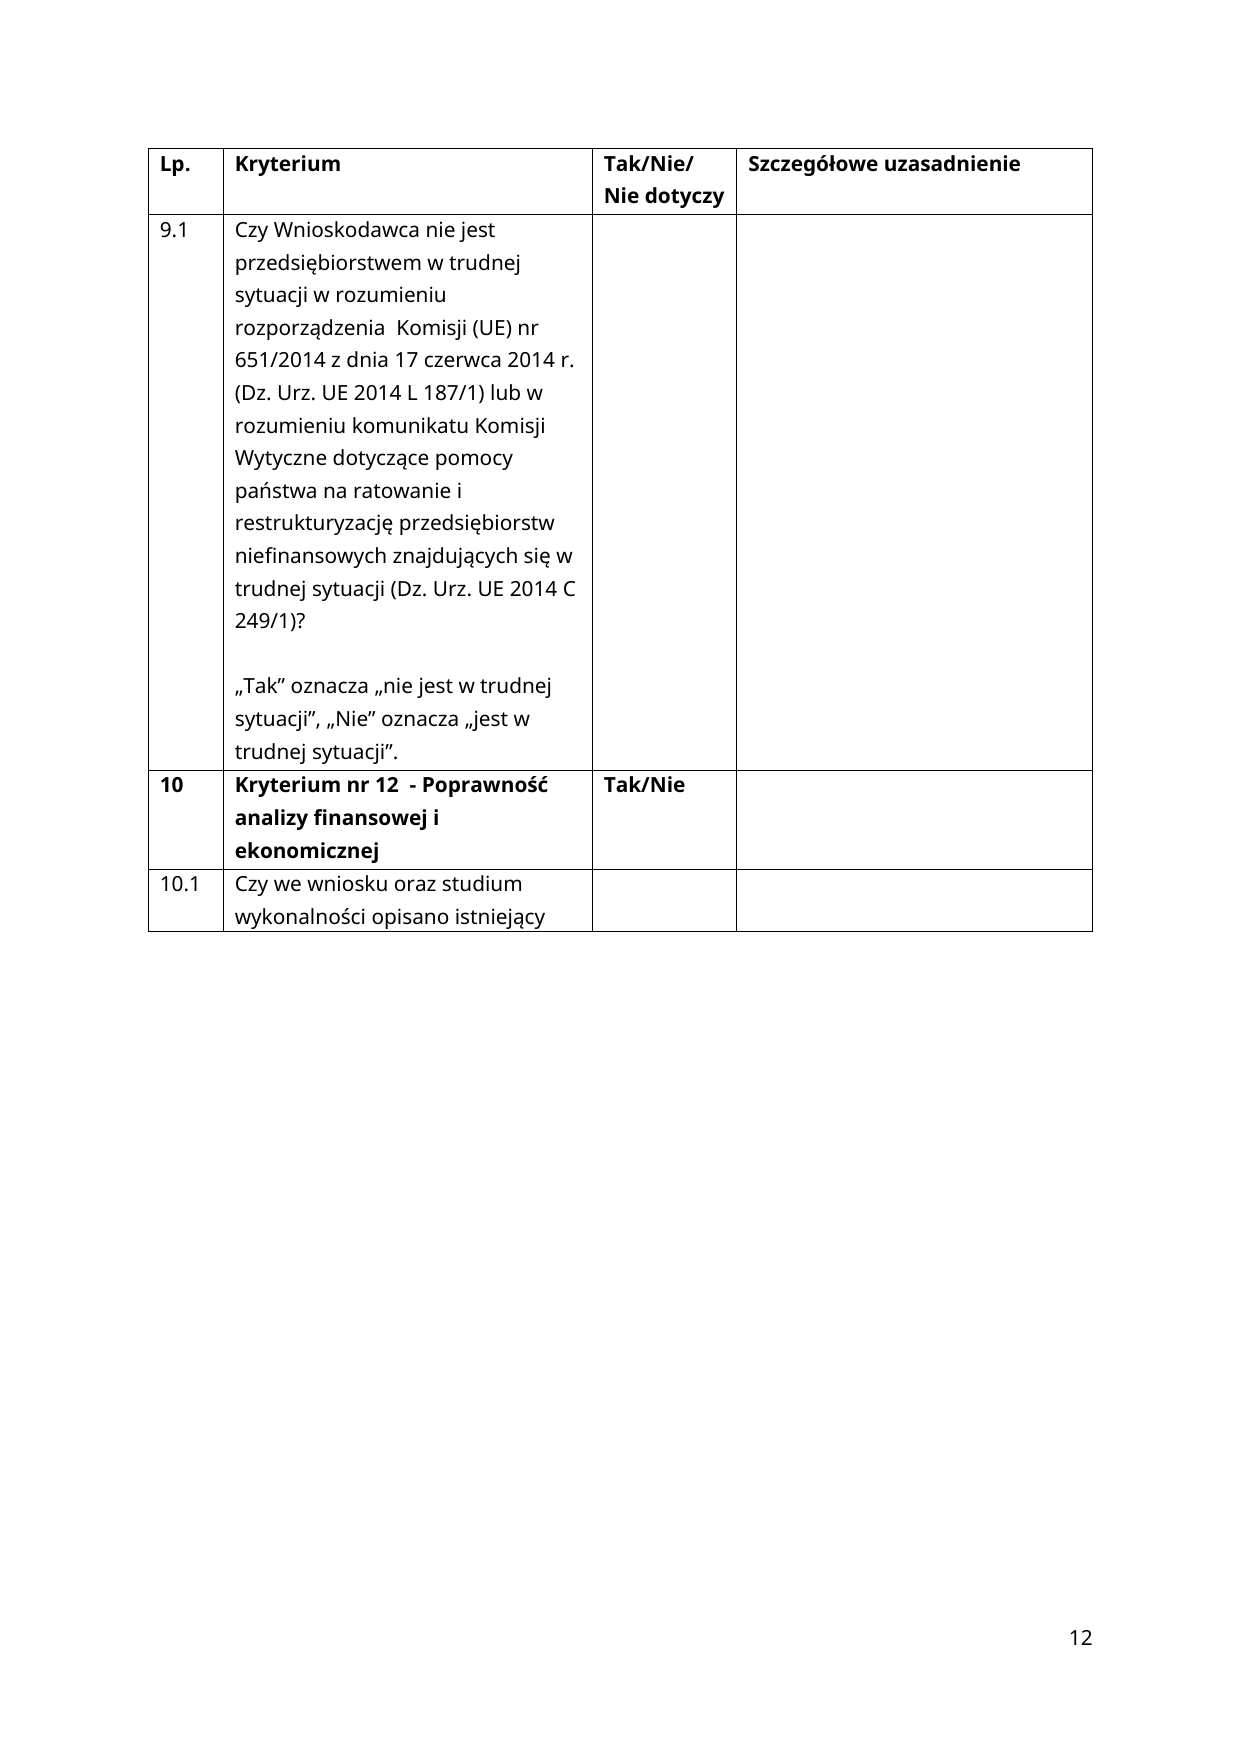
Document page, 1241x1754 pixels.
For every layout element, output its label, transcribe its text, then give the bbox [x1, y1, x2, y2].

table_cell Tak/Nie [593, 771, 736, 868]
table_cell [737, 215, 1092, 769]
table_cell 10.1 [149, 870, 223, 931]
table_cell Czy we wniosku oraz studium wykonalności opisano istniejący system wodno-ściekowy wraz z parametrami ilościowymi i jakościowymi? [224, 870, 592, 931]
table_cell [593, 870, 736, 931]
table_cell 10 [149, 771, 223, 868]
table_cell [737, 870, 1092, 931]
table_header Lp. [149, 149, 223, 214]
table_header Szczegółowe uzasadnienie [737, 149, 1092, 214]
table_cell Czy Wnioskodawca nie jest przedsiębiorstwem w trudnej sytuacji w rozumieniu rozporządzenia Komisji (UE) nr 651/2014 z dnia 17 czerwca 2014 r. (Dz. Urz. UE 2014 L 187/1) lub w rozumieniu komunikatu Komisji Wytyczne dotyczące pomocy państwa na ratowanie i restrukturyzację przedsiębiorstw niefinansowych znajdujących się w trudnej sytuacji (Dz. Urz. UE 2014 C 249/1)? „Tak” oznacza „nie jest w trudnej sytuacji”, „Nie” oznacza „jest w trudnej sytuacji”. [224, 215, 592, 769]
table_header Kryterium [224, 149, 592, 214]
table_header Tak/Nie/Nie dotyczy [593, 149, 736, 214]
table_cell Kryterium nr 12 - Poprawność analizy finansowej i ekonomicznej [224, 771, 592, 868]
table_cell 9.1 [149, 215, 223, 769]
table_cell [593, 215, 736, 769]
table_cell [737, 771, 1092, 868]
